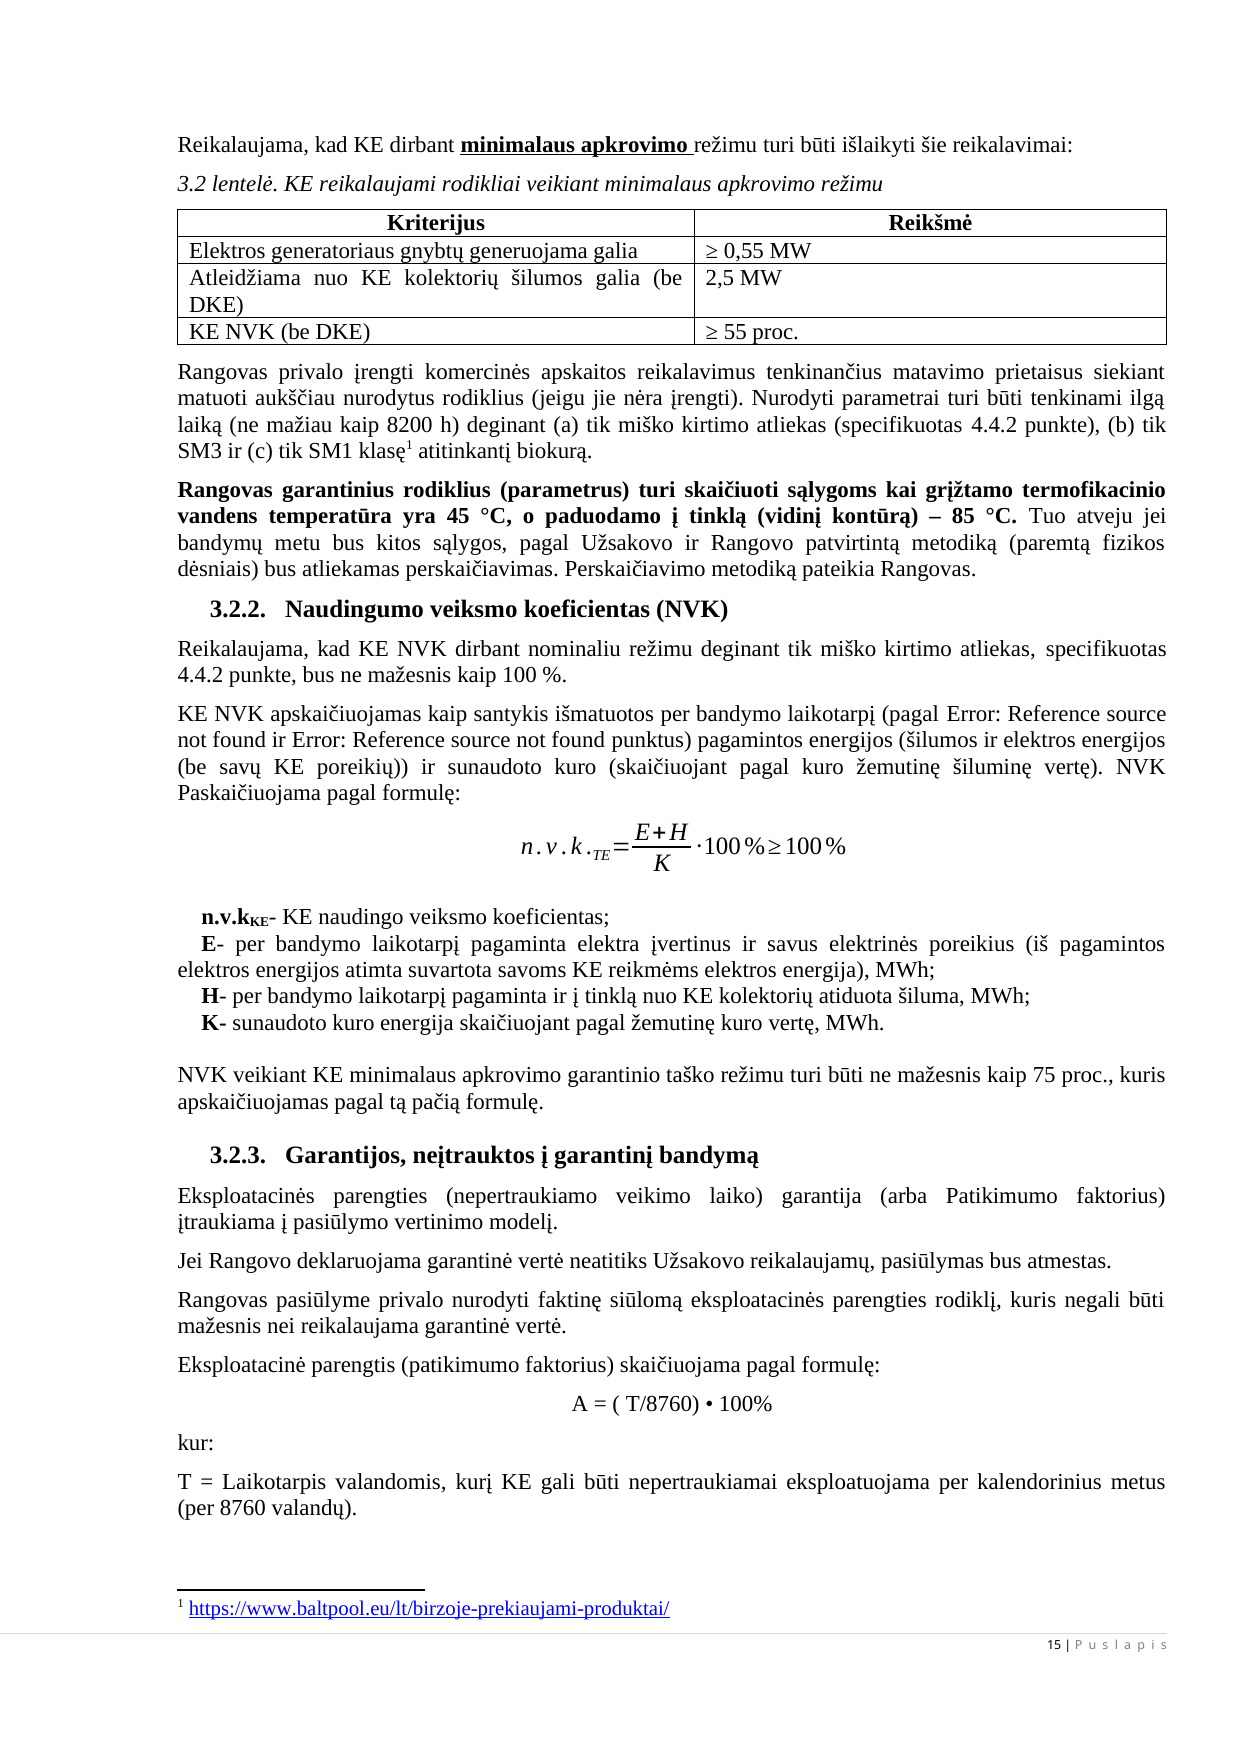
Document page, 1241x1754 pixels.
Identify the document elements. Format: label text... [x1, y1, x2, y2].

table_header Reikšmė [695, 210, 1166, 236]
table_header Kriterijus [178, 210, 694, 236]
text Rangovas garantinius rodiklius (parametrus) turi skaičiuoti sąlygoms kai grįžtamo termofikacinio vandens temperatūra yra 45 °C, o paduodamo į tinklą (vidinį kontūrą) – 85 °C. Tuo atveju jei bandymų metu bus kitos sąlygos, pagal Užsakovo ir Rangovo patvirtintą metodiką (paremtą fizikos dėsniais) bus atliekamas perskaičiavimas. Perskaičiavimo metodiką pateikia Rangovas. [177, 476, 1167, 581]
text Reikalaujama, kad KE dirbant minimalaus apkrovimo režimu turi būti išlaikyti šie reikalavimai: [177, 131, 1167, 157]
subtitle Naudingumo veiksmo koeficientas (NVK) [266, 594, 1167, 622]
table_cell 2,5 MW [695, 264, 1166, 317]
text E- per bandymo laikotarpį pagaminta elektra įvertinus ir savus elektrinės poreikius (iš pagamintos elektros energijos atimta suvartota savoms KE reikmėms elektros energija), MWh; [177, 930, 1167, 982]
text Jei Rangovo deklaruojama garantinė vertė neatitiks Užsakovo reikalaujamų, pasiūlymas bus atmestas. [177, 1247, 1167, 1273]
text 3.2 lentelė. KE reikalaujami rodikliai veikiant minimalaus apkrovimo režimu [177, 169, 1167, 196]
text Rangovas privalo įrengti komercinės apskaitos reikalavimus tenkinančius matavimo prietaisus siekiant matuoti aukščiau nurodytus rodiklius (jeigu jie nėra įrengti). Nurodyti parametrai turi būti tenkinami ilgą laiką (ne mažiau kaip 8200 h) deginant (a) tik miško kirtimo atliekas (specifikuotas 4.4.2 punkte), (b) tik SM3 ir (c) tik SM1 klasę atitinkantį biokurą. [177, 358, 1167, 463]
text NVK veikiant KE minimalaus apkrovimo garantinio taško režimu turi būti ne mažesnis kaip 75 proc., kuris apskaičiuojamas pagal tą pačią formulę. [177, 1062, 1167, 1114]
text Reikalaujama, kad KE NVK dirbant nominaliu režimu deginant tik miško kirtimo atliekas, specifikuotas 4.4.2 punkte, bus ne mažesnis kaip 100 %. [177, 635, 1167, 688]
text T = Laikotarpis valandomis, kurį KE gali būti nepertraukiamai eksploatuojama per kalendorinius metus (per 8760 valandų). [177, 1468, 1167, 1520]
table_cell ≥ 0,55 MW [695, 237, 1166, 263]
table_cell KE NVK (be DKE) [178, 318, 694, 344]
subtitle Garantijos, neįtrauktos į garantinį bandymą [266, 1141, 1167, 1169]
text Eksploatacinės parengties (nepertraukiamo veikimo laiko) garantija (arba Patikimumo faktorius) įtraukiama į pasiūlymo vertinimo modelį. [177, 1182, 1167, 1234]
table_cell Elektros generatoriaus gnybtų generuojama galia [178, 237, 694, 263]
table_cell ≥ 55 proc. [695, 318, 1166, 344]
text Eksploatacinė parengtis (patikimumo faktorius) skaičiuojama pagal formulę: [177, 1351, 1167, 1377]
table_cell Atleidžiama nuo KE kolektorių šilumos galia (be DKE) [178, 264, 694, 317]
text A = ( T/8760) • 100% [177, 1390, 1167, 1416]
text H- per bandymo laikotarpį pagaminta ir į tinklą nuo KE kolektorių atiduota šiluma, MWh; [177, 982, 1167, 1009]
text kur: [177, 1429, 1167, 1455]
text n.v.kKE- KE naudingo veiksmo koeficientas; [177, 903, 1167, 930]
text K- sunaudoto kuro energija skaičiuojant pagal žemutinę kuro vertę, MWh. [177, 1009, 1167, 1035]
text Rangovas pasiūlyme privalo nurodyti faktinę siūlomą eksploatacinės parengties rodiklį, kuris negali būti mažesnis nei reikalaujama garantinė vertė. [177, 1286, 1167, 1339]
